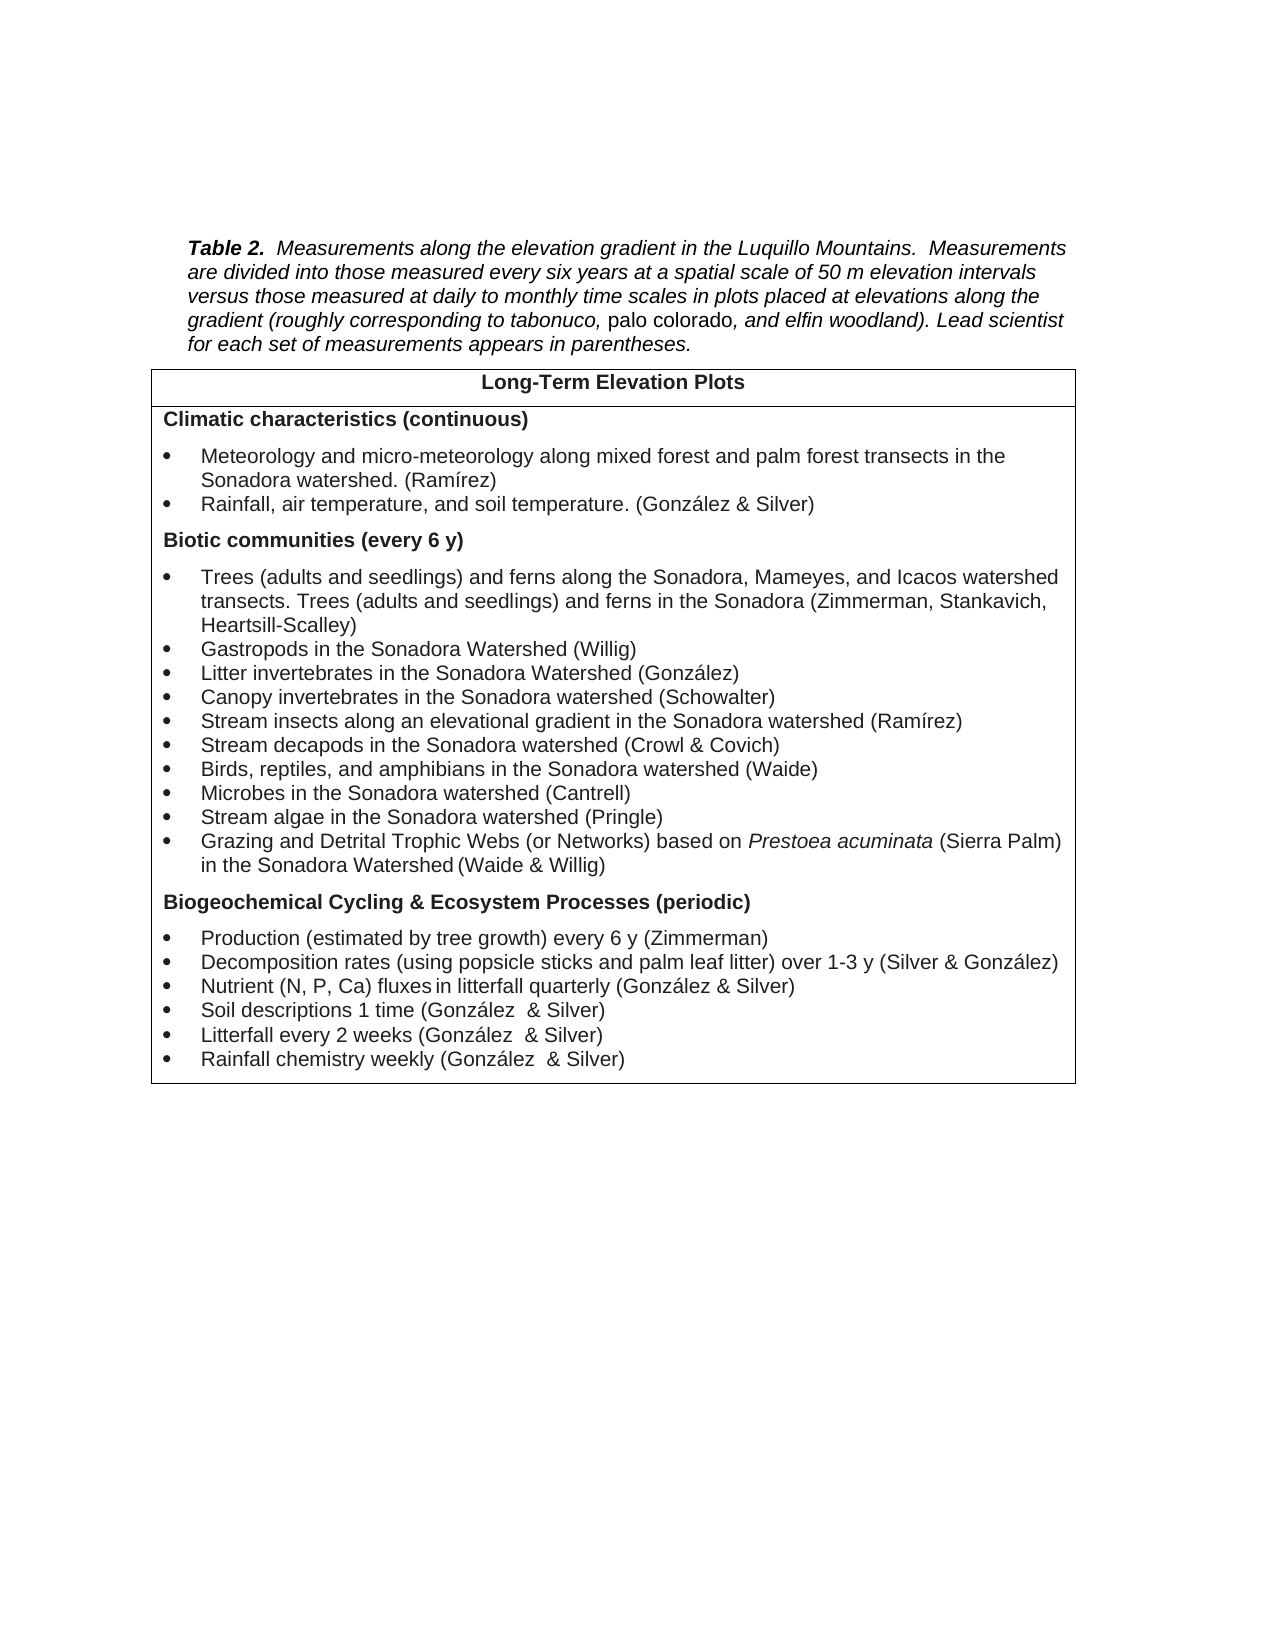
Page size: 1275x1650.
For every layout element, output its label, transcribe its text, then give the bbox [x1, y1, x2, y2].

table_header Long-Term Elevation Plots [152, 370, 1075, 406]
table_cell Climatic characteristics (continuous) Meteorology and micro-meteorology along mixed forest and palm forest transects in the Sonadora watershed. (Ramírez) Rainfall, air temperature, and soil temperature. (González & Silver) Biotic communities (every 6 y) Trees (adults and seedlings) and ferns along the Sonadora, Mameyes, and Icacos watershed transects. Trees (adults and seedlings) and ferns in the Sonadora (Zimmerman, Stankavich, Heartsill-Scalley) Gastropods in the Sonadora Watershed (Willig) Litter invertebrates in the Sonadora Watershed (González) Canopy invertebrates in the Sonadora watershed (Schowalter) Stream insects along an elevational gradient in the Sonadora watershed (Ramírez) Stream decapods in the Sonadora watershed (Crowl & Covich) Birds, reptiles, and amphibians in the Sonadora watershed (Waide) Microbes in the Sonadora watershed (Cantrell) Stream algae in the Sonadora watershed (Pringle) Grazing and Detrital Trophic Webs (or Networks) based on Prestoea acuminata (Sierra Palm) in the Sonadora Watershed (Waide & Willig) Biogeochemical Cycling & Ecosystem Processes (periodic) Production (estimated by tree growth) every 6 y (Zimmerman) Decomposition rates (using popsicle sticks and palm leaf litter) over 1-3 y (Silver & González) Nutrient (N, P, Ca) fluxes in litterfall quarterly (González & Silver) Soil descriptions 1 time (González & Silver) Litterfall every 2 weeks (González & Silver) Rainfall chemistry weekly (González & Silver) [152, 407, 1075, 1083]
text Table 2. Measurements along the elevation gradient in the Luquillo Mountains. Measurements are divided into those measured every six years at a spatial scale of 50 m elevation intervals versus those measured at daily to monthly time scales in plots placed at elevations along the gradient (roughly corresponding to tabonuco, palo colorado, and elfin woodland). Lead scientist for each set of measurements appears in parentheses. [187, 236, 1087, 356]
